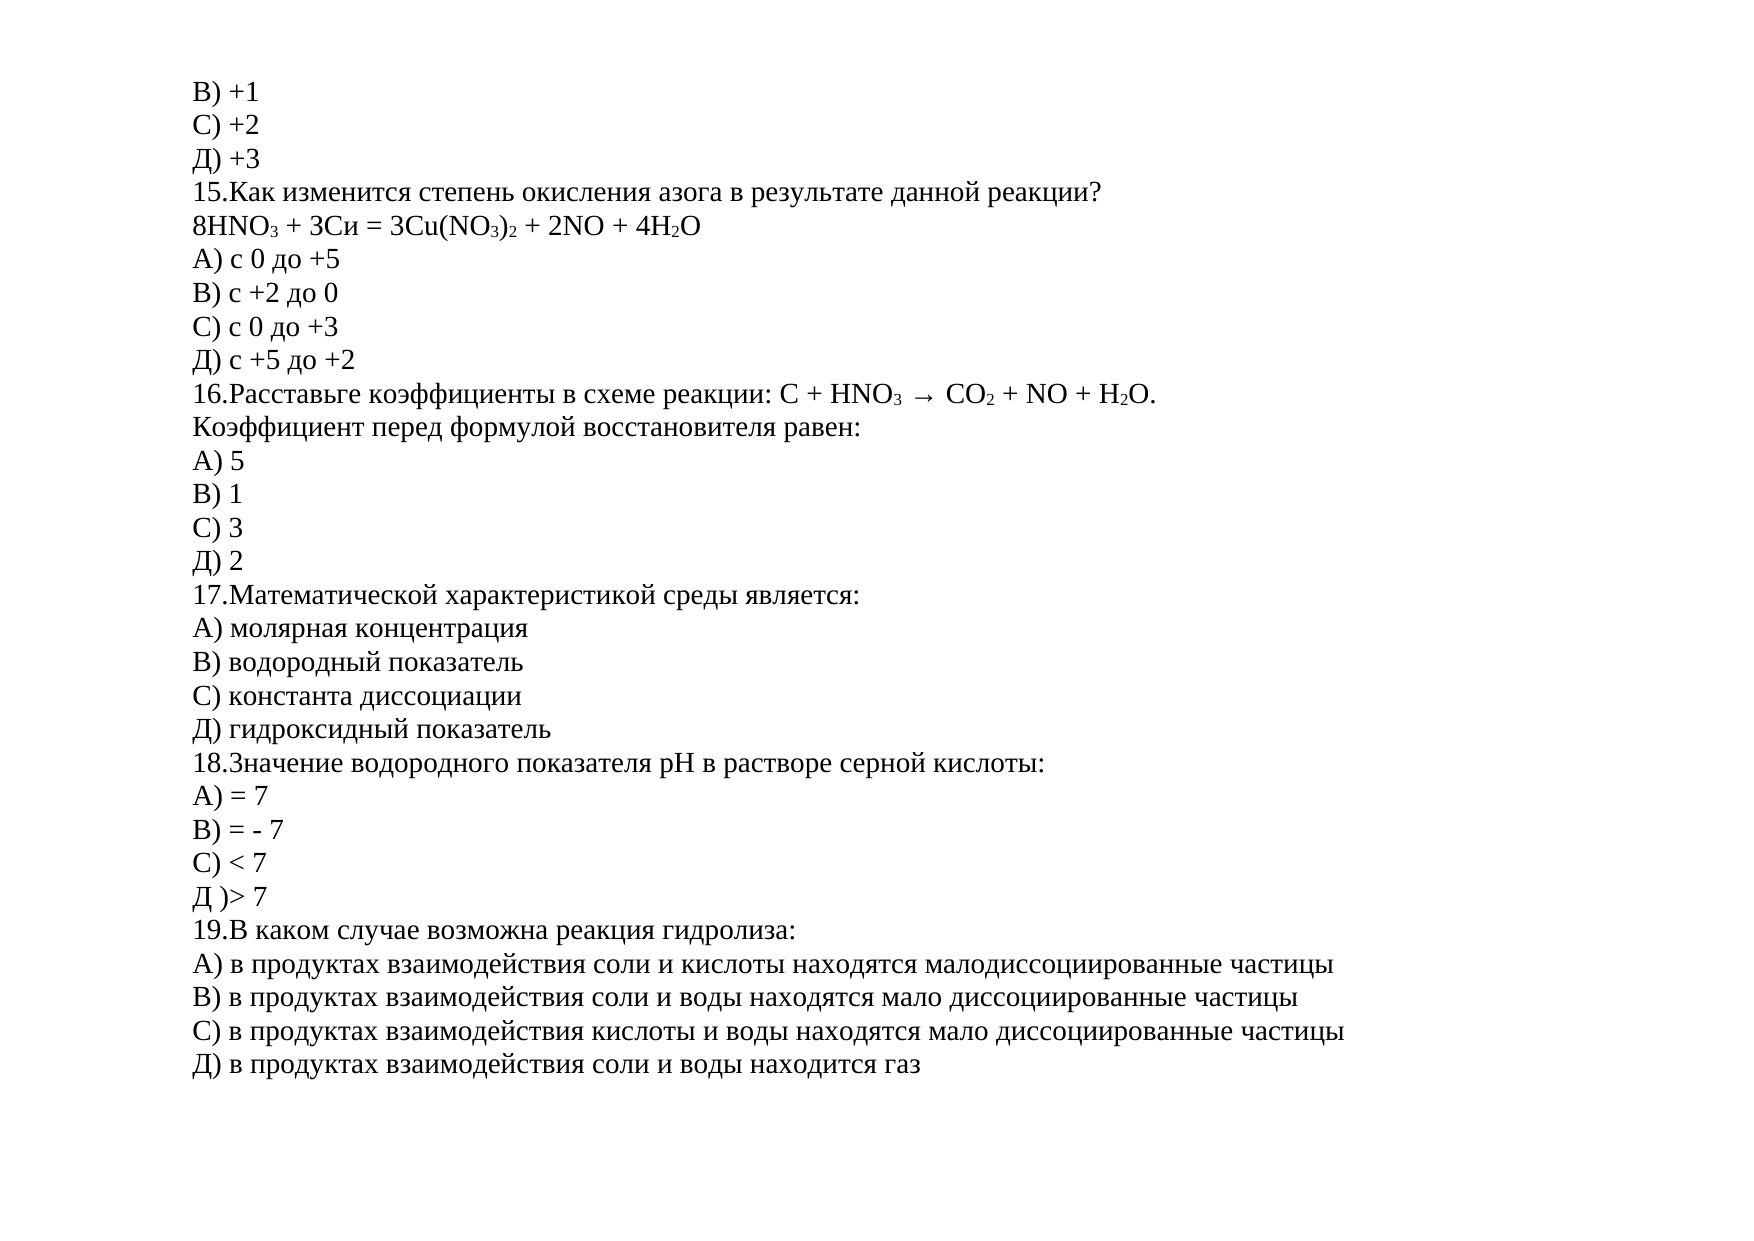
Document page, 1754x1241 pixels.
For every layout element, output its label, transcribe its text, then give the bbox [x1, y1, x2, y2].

text B) с +2 до 0 [118, 275, 1636, 309]
text B) в продуктах взаимодействия соли и воды находятся мало диссоциированные частицы [118, 979, 1636, 1013]
text C) с 0 до +3 [118, 309, 1636, 342]
text C) +2 [118, 107, 1636, 141]
text A) молярная концентрация [118, 611, 1636, 644]
text 17.Математической характеристикой среды является: [118, 577, 1636, 611]
text 15.Как изменится степень окисления азога в результате данной реакции? [118, 174, 1636, 208]
text А) = 7 [118, 778, 1636, 812]
text Д )> 7 [118, 879, 1636, 912]
text C) 3 [118, 510, 1636, 543]
text B) 1 [118, 476, 1636, 510]
text A) с 0 до +5 [118, 242, 1636, 275]
text B) = - 7 [118, 812, 1636, 845]
text 8HNО3 + ЗСи = 3Cu(NО3)2 + 2NO + 4Н2О [118, 208, 1636, 242]
text C) < 7 [118, 845, 1636, 879]
text Д) гидроксидный показатель [118, 711, 1636, 745]
text 16.Расставьге коэффициенты в схеме реакции: С + HNО3 → СО2 + NO + Н2О. [118, 376, 1636, 409]
text Д) 2 [118, 543, 1636, 577]
text B) +1 [118, 74, 1636, 107]
text Д) с +5 до +2 [118, 342, 1636, 376]
text 18.3начение водородного показателя pH в растворе серной кислоты: [118, 745, 1636, 778]
text C) в продуктах взаимодействия кислоты и воды находятся мало диссоциированные частицы [118, 1013, 1636, 1047]
text Д) в продуктах взаимодействия соли и воды находится газ [118, 1047, 1636, 1080]
text A) 5 [118, 443, 1636, 476]
text 19.В каком случае возможна реакция гидролиза: [118, 912, 1636, 946]
text C) константа диссоциации [118, 678, 1636, 711]
text Д) +3 [118, 141, 1636, 174]
text Коэффициент перед формулой восстановителя равен: [118, 409, 1636, 443]
text B) водородный показатель [118, 644, 1636, 678]
text A) в продуктах взаимодействия соли и кислоты находятся малодиссоциированные частицы [118, 946, 1636, 979]
